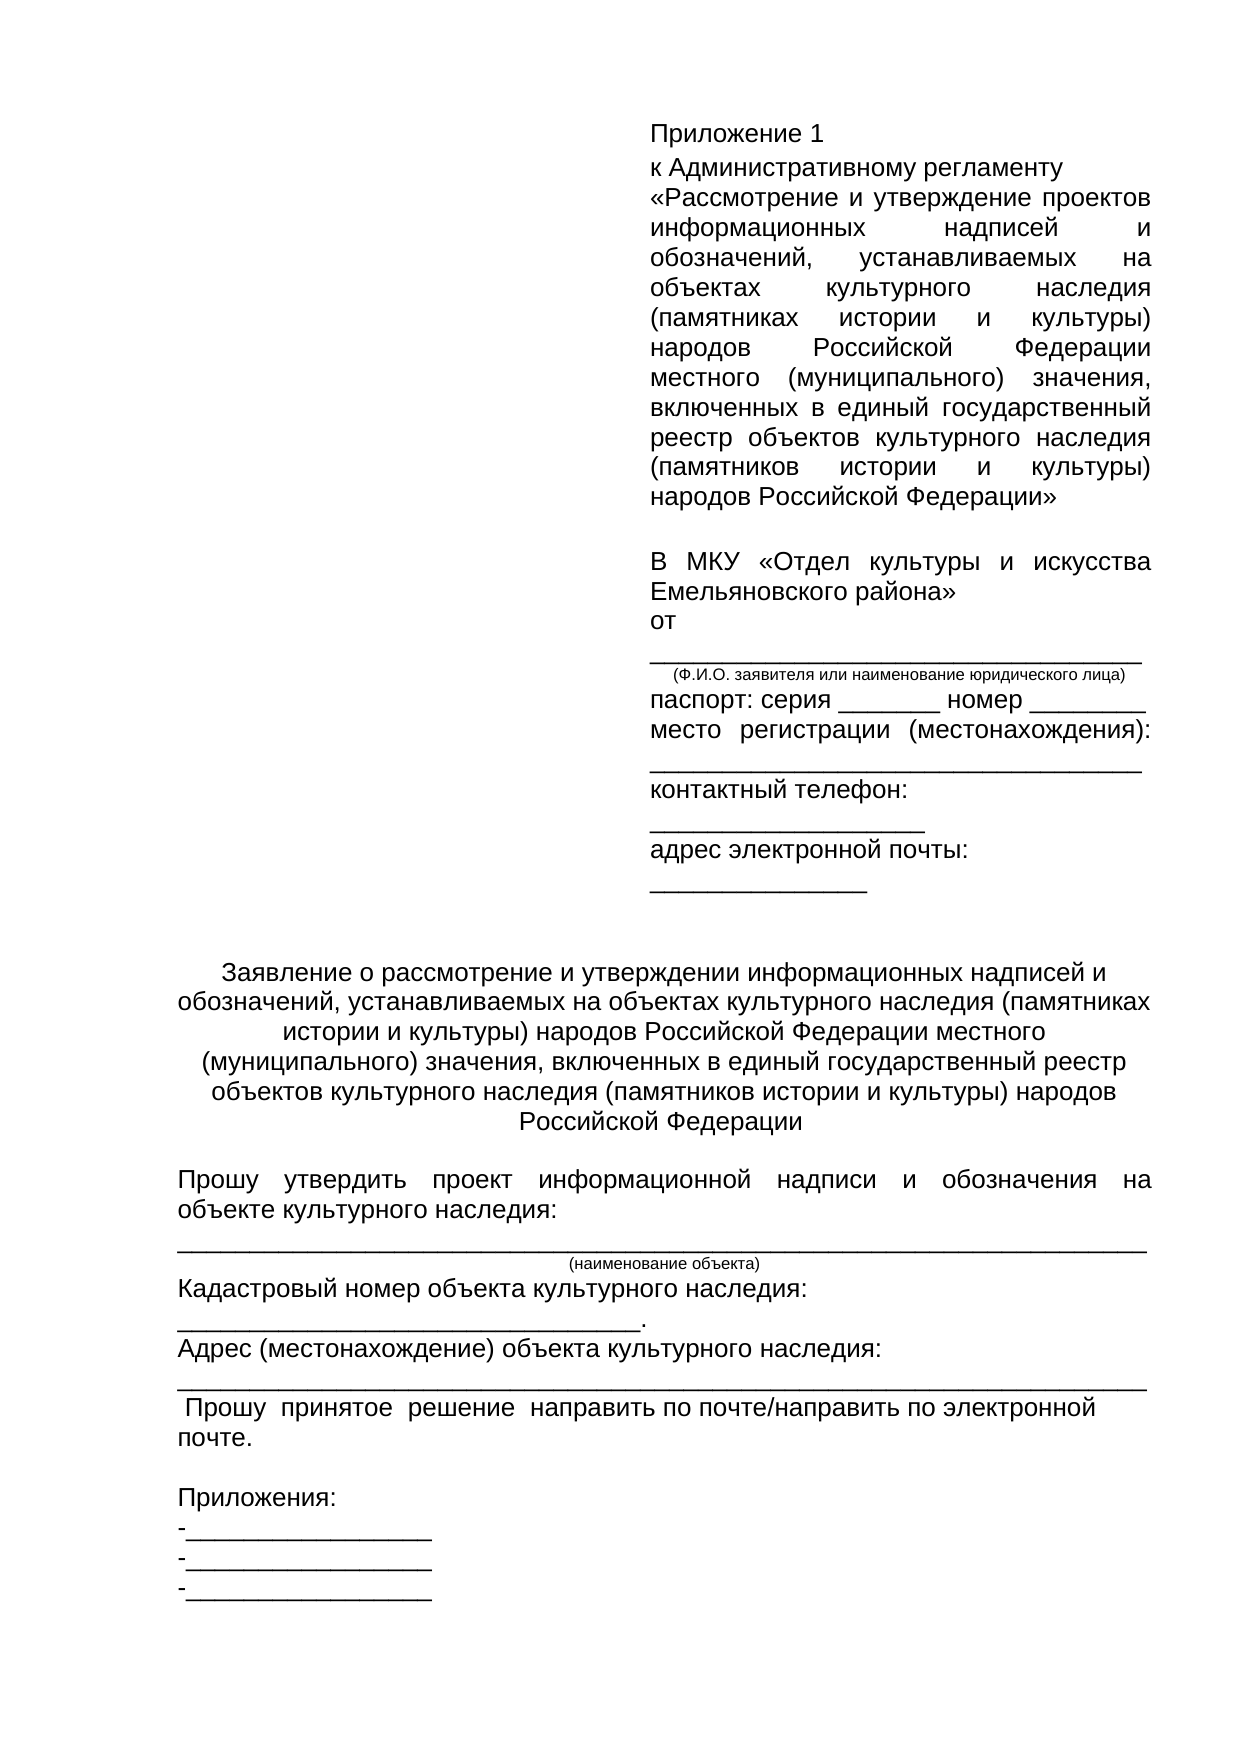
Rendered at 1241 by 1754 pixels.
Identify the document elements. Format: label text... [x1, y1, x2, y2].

text В МКУ «Отдел культуры и искусства Емельяновского района» [650, 546, 1152, 605]
text контактный телефон: ___________________ [650, 774, 1152, 834]
text Прошу утвердить проект информационной надписи и обозначения на объекте культурного наследия: [177, 1164, 1152, 1224]
text Кадастровый номер объекта культурного наследия: ________________________________. Адрес (местонахождение) объекта культурного наследия: [177, 1273, 1152, 1362]
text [177, 1362, 1152, 1632]
text адрес электронной почты: _______________ [650, 834, 1152, 894]
text место регистрации (местонахождения): __________________________________ [650, 714, 1152, 774]
text Приложение 1 [650, 118, 1152, 148]
text паспорт: серия _______ номер ________ [650, 684, 1152, 714]
text (Ф.И.О. заявителя или наименование юридического лица) [650, 665, 1152, 684]
text к Административному регламенту [650, 152, 1152, 182]
text ___________________________________________________________________ [177, 1224, 1152, 1254]
text Заявление о рассмотрение и утверждении информационных надписей и обозначений, устанавливаемых на объектах культурного наследия (памятниках истории и культуры) народов Российской Федерации местного (муниципального) значения, включенных в единый государственный реестр объектов культурного наследия (памятников истории и культуры) народов Российской Федерации [177, 927, 1152, 1164]
text (наименование объекта) [177, 1254, 1152, 1273]
text от __________________________________ [650, 605, 1152, 665]
text «Рассмотрение и утверждение проектов информационных надписей и обозначений, устанавливаемых на объектах культурного наследия (памятниках истории и культуры) народов Российской Федерации местного (муниципального) значения, включенных в единый государственный реестр объектов культурного наследия (памятников истории и культуры) народов Российской Федерации» [650, 182, 1152, 511]
